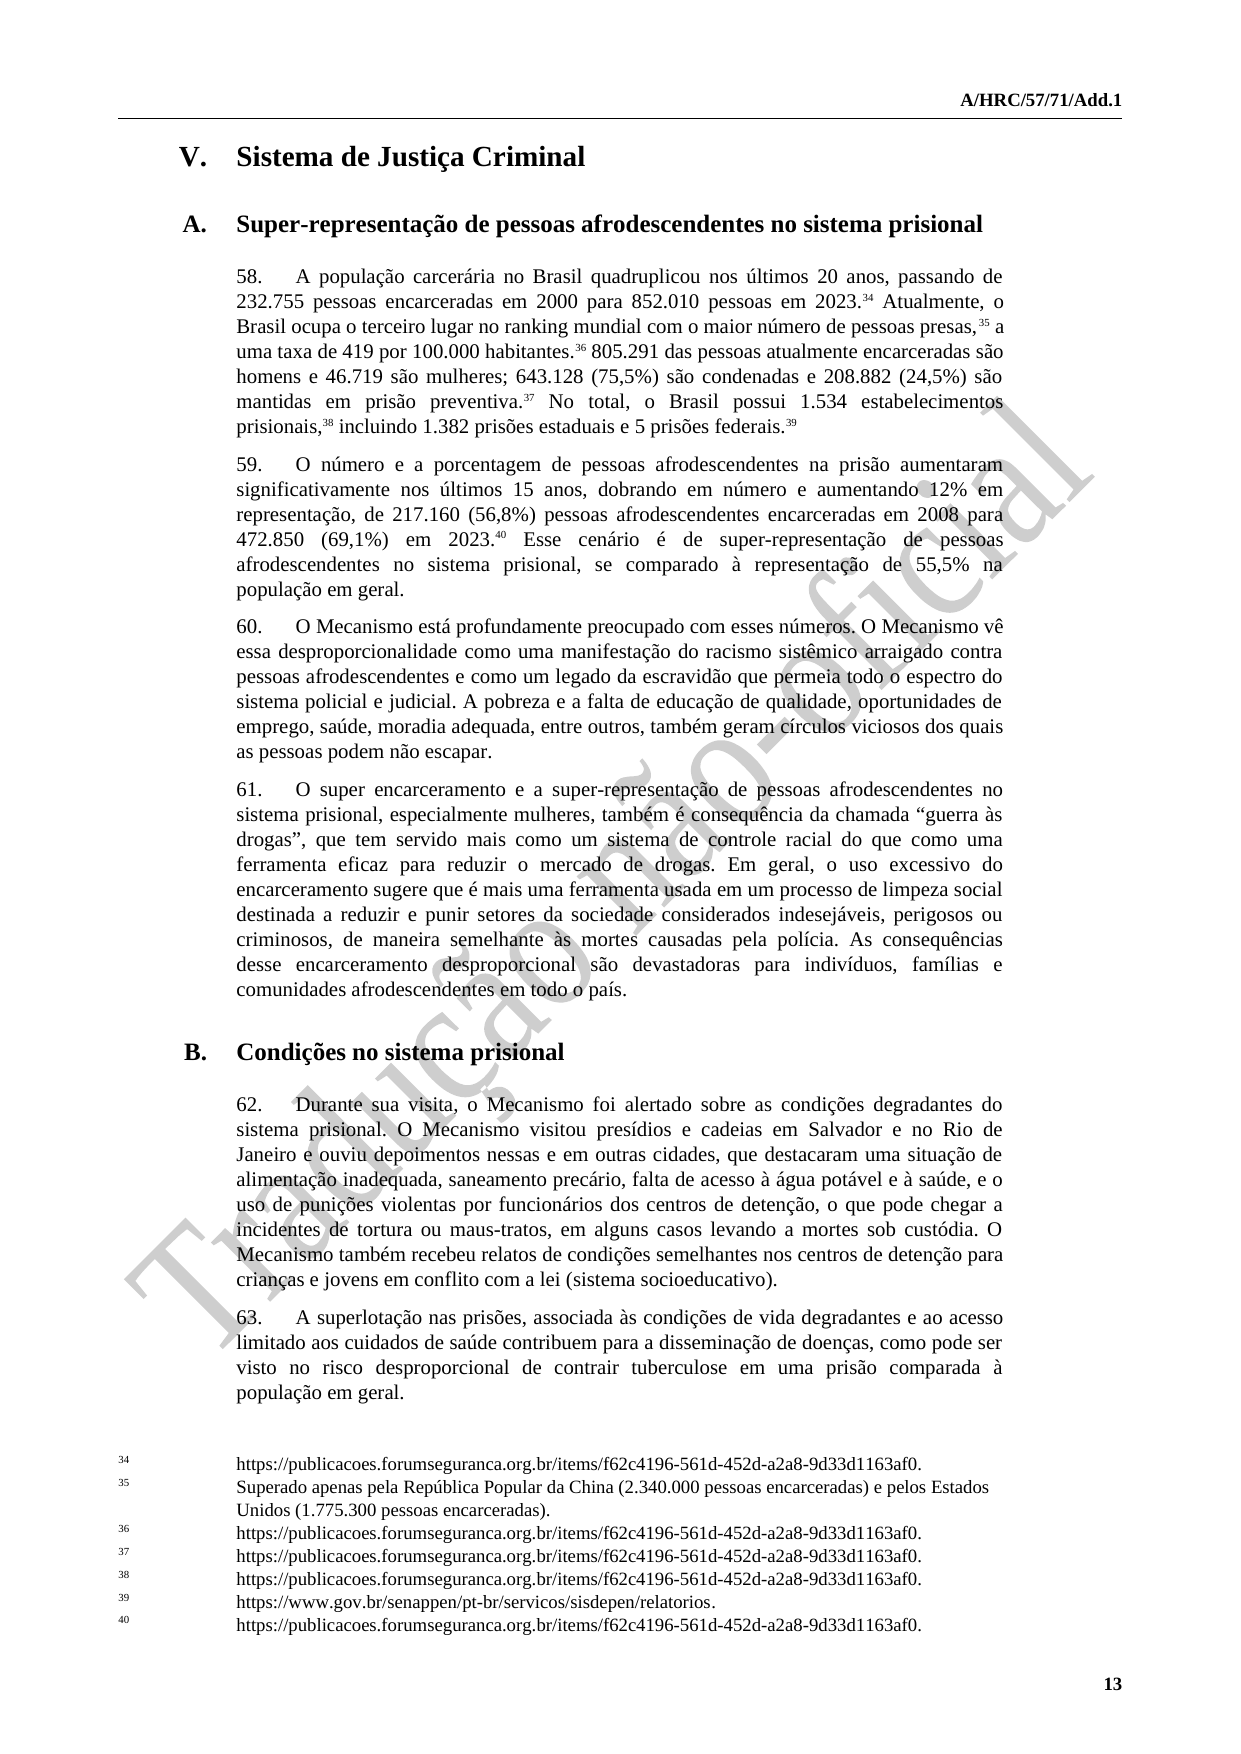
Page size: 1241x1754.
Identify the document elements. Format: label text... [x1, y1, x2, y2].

text 60. O Mecanismo está profundamente preocupado com esses números. O Mecanismo vê essa desproporcionalidade como uma manifestação do racismo sistêmico arraigado contra pessoas afrodescendentes e como um legado da escravidão que permeia todo o espectro do sistema policial e judicial. A pobreza e a falta de educação de qualidade, oportunidades de emprego, saúde, moradia adequada, entre outros, também geram círculos viciosos dos quais as pessoas podem não escapar. [236, 613, 1004, 763]
text B. Condições no sistema prisional [118, 1038, 1004, 1066]
text 63. A superlotação nas prisões, associada às condições de vida degradantes e ao acesso limitado aos cuidados de saúde contribuem para a disseminação de doenças, como pode ser visto no risco desproporcional de contrair tuberculose em uma prisão comparada à população em geral. [236, 1304, 1004, 1404]
text 61. O super encarceramento e a super-representação de pessoas afrodescendentes no sistema prisional, especialmente mulheres, também é consequência da chamada “guerra às drogas”, que tem servido mais como um sistema de controle racial do que como uma ferramenta eficaz para reduzir o mercado de drogas. Em geral, o uso excessivo do encarceramento sugere que é mais uma ferramenta usada em um processo de limpeza social destinada a reduzir e punir setores da sociedade considerados indesejáveis, perigosos ou criminosos, de maneira semelhante às mortes causadas pela polícia. As consequências desse encarceramento desproporcional são devastadoras para indivíduos, famílias e comunidades afrodescendentes em todo o país. [236, 776, 1004, 1001]
text 59. O número e a porcentagem de pessoas afrodescendentes na prisão aumentaram significativamente nos últimos 15 anos, dobrando em número e aumentando 12% em representação, de 217.160 (56,8%) pessoas afrodescendentes encarceradas em 2008 para 472.850 (69,1%) em 2023. Esse cenário é de super-representação de pessoas afrodescendentes no sistema prisional, se comparado à representação de 55,5% na população em geral. [236, 451, 1004, 601]
text V. Sistema de Justiça Criminal [118, 141, 1004, 172]
text 58. A população carcerária no Brasil quadruplicou nos últimos 20 anos, passando de 232.755 pessoas encarceradas em 2000 para 852.010 pessoas em 2023. Atualmente, o Brasil ocupa o terceiro lugar no ranking mundial com o maior número de pessoas presas, a uma taxa de 419 por 100.000 habitantes. 805.291 das pessoas atualmente encarceradas são homens e 46.719 são mulheres; 643.128 (75,5%) são condenadas e 208.882 (24,5%) são mantidas em prisão preventiva. No total, o Brasil possui 1.534 estabelecimentos prisionais, incluindo 1.382 prisões estaduais e 5 prisões federais. [236, 263, 1004, 438]
text A. Super-representação de pessoas afrodescendentes no sistema prisional [118, 210, 1004, 238]
text 62. Durante sua visita, o Mecanismo foi alertado sobre as condições degradantes do sistema prisional. O Mecanismo visitou presídios e cadeias em Salvador e no Rio de Janeiro e ouviu depoimentos nessas e em outras cidades, que destacaram uma situação de alimentação inadequada, saneamento precário, falta de acesso à água potável e à saúde, e o uso de punições violentas por funcionários dos centros de detenção, o que pode chegar a incidentes de tortura ou maus-tratos, em alguns casos levando a mortes sob custódia. O Mecanismo também recebeu relatos de condições semelhantes nos centros de detenção para crianças e jovens em conflito com a lei (sistema socioeducativo). [236, 1091, 1004, 1291]
